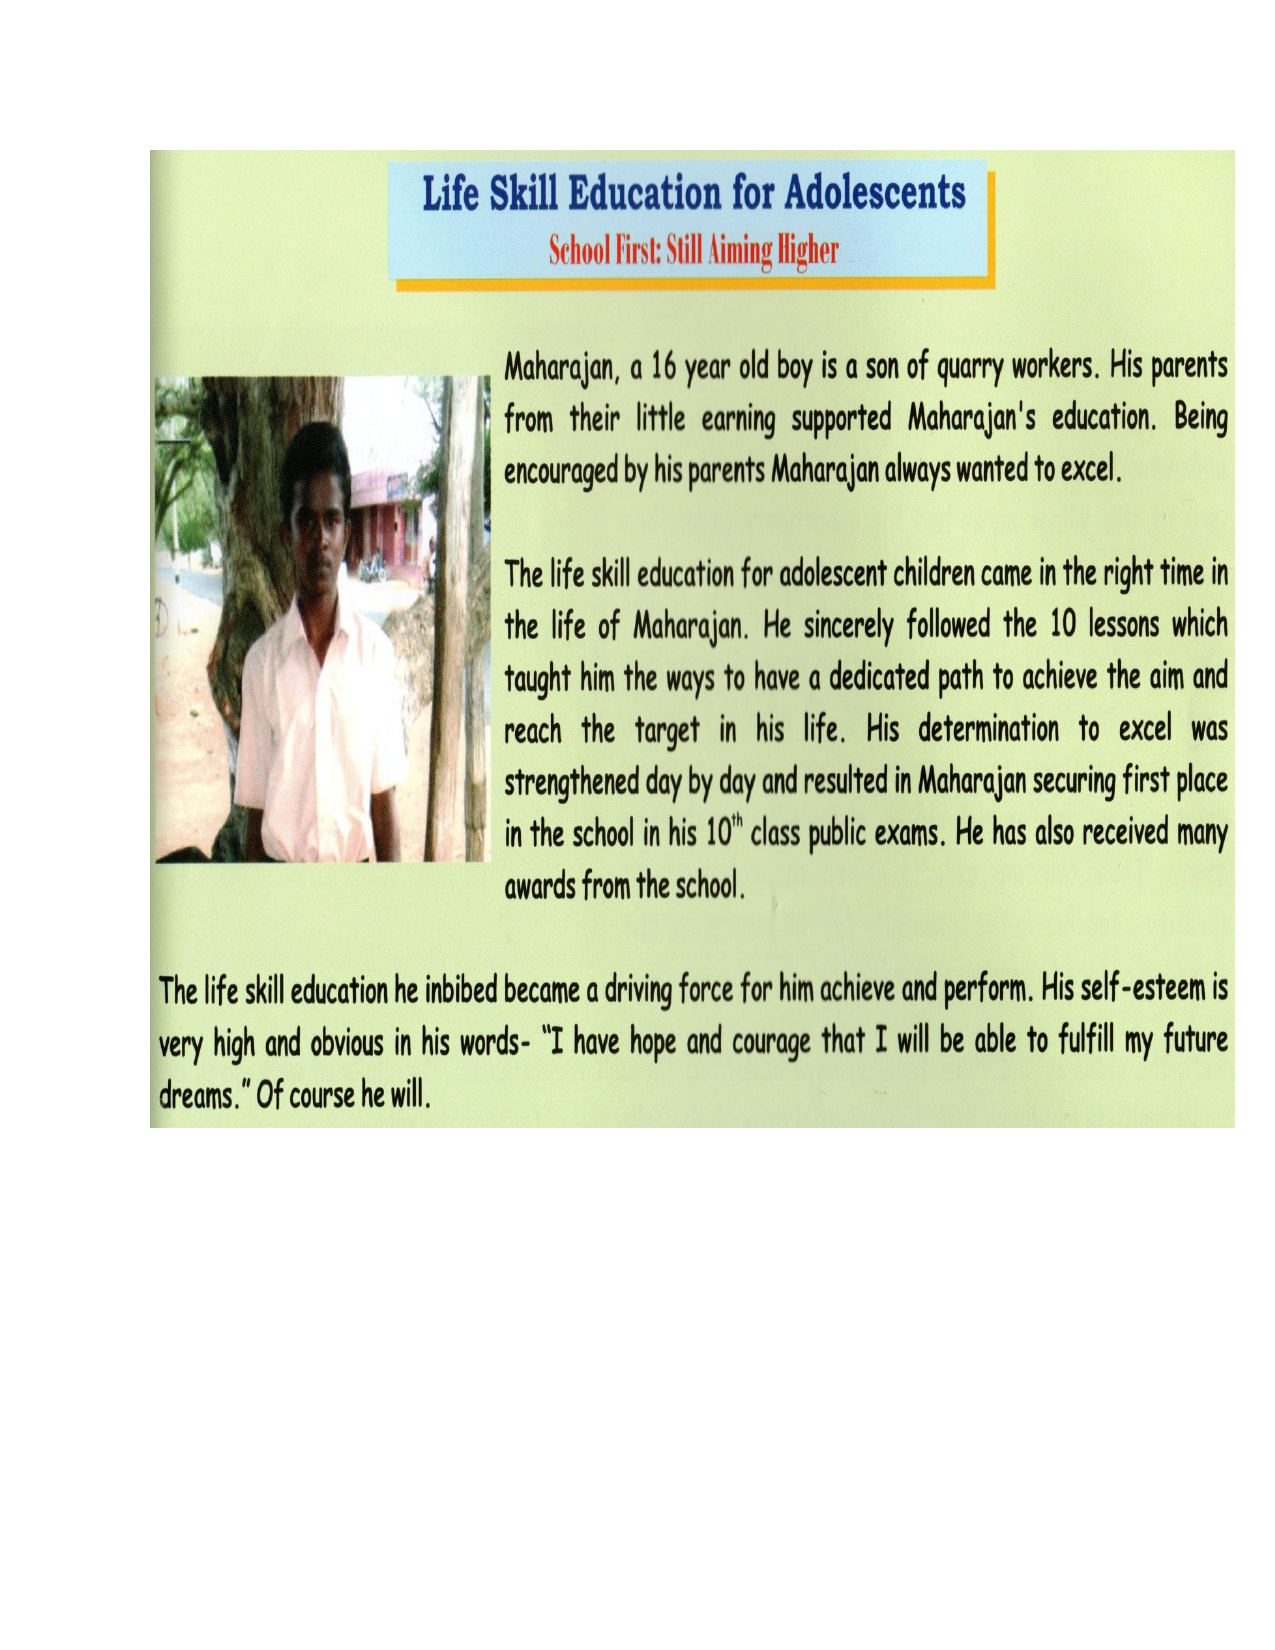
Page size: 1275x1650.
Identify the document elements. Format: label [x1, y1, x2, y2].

picture [150, 150, 1236, 1128]
